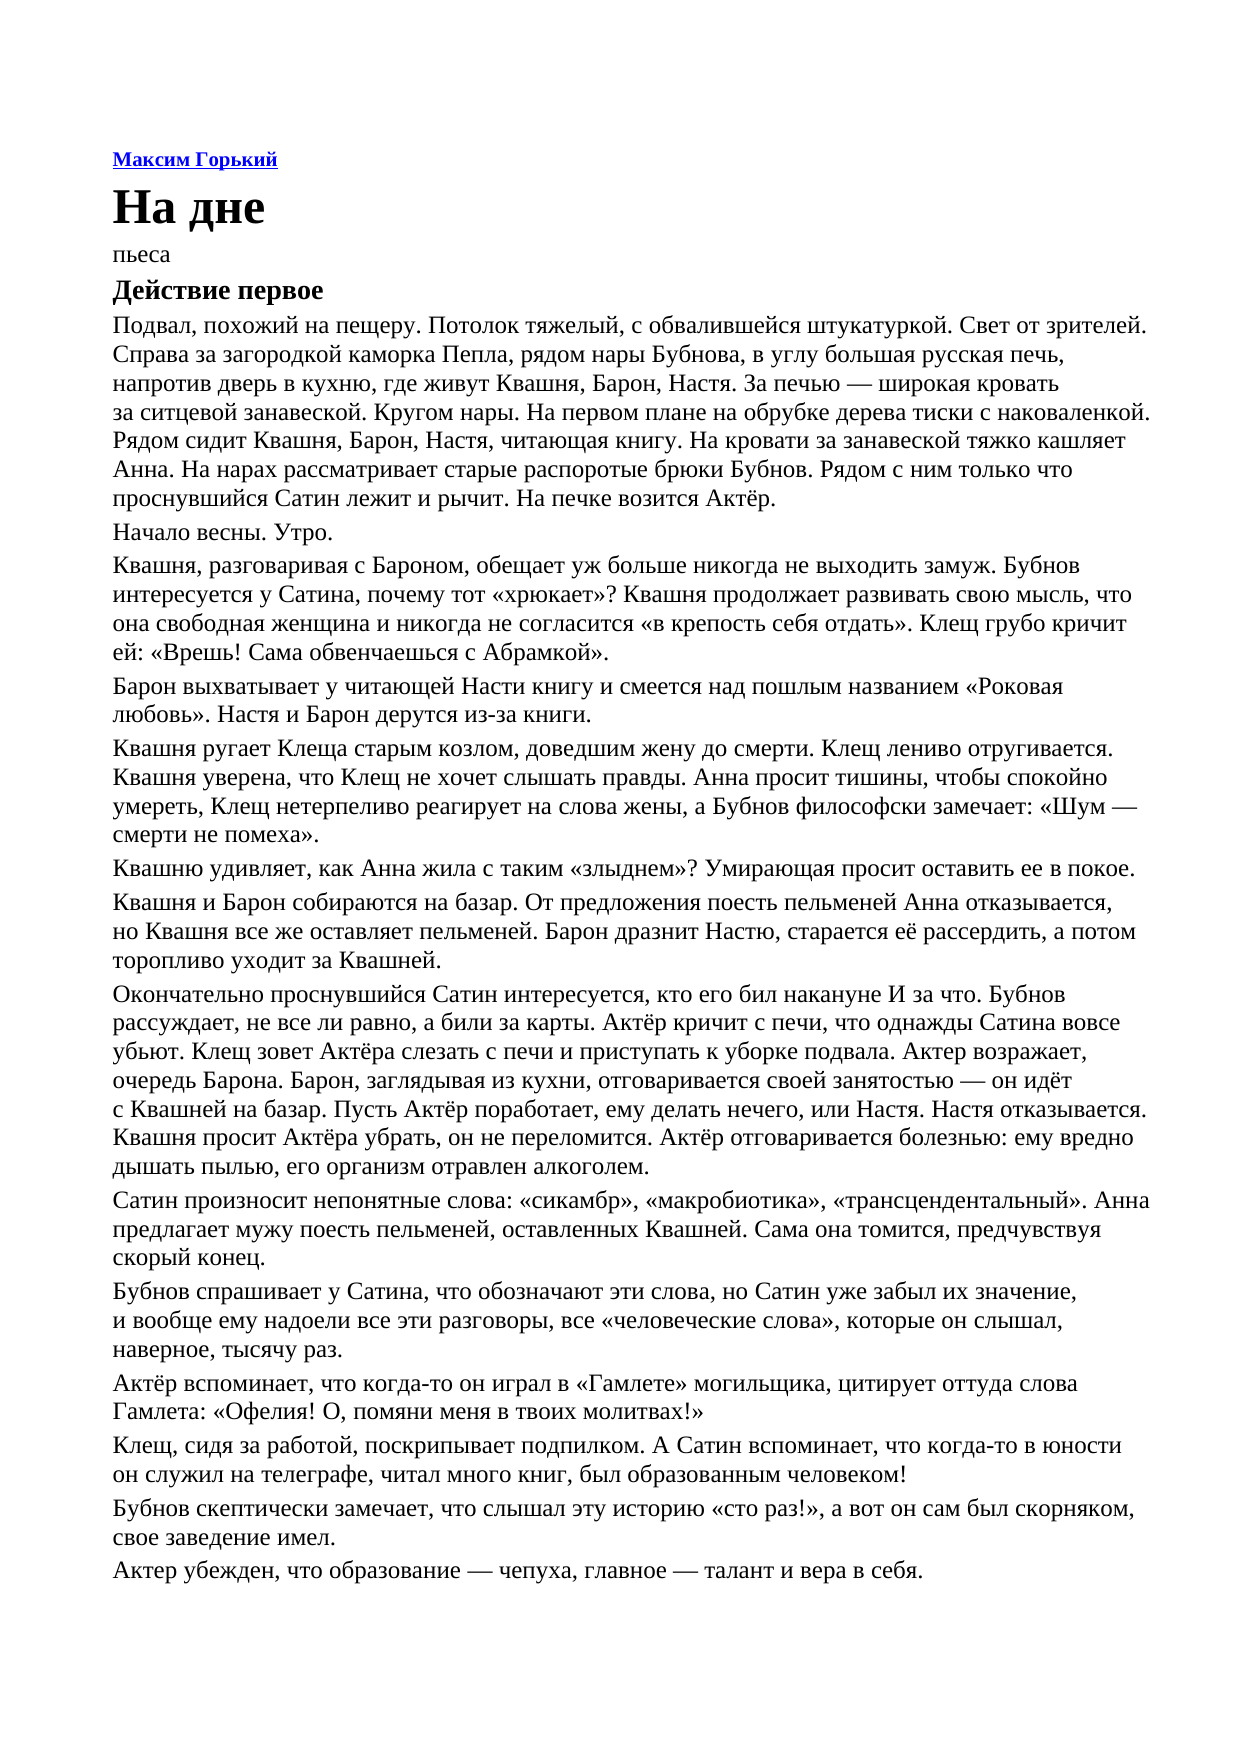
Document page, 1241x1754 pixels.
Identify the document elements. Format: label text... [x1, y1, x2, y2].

text Начало весны. Утро. [112, 517, 1152, 546]
text Подвал, похожий на пещеру. Потолок тяжелый, с обвалившейся штукатуркой. Свет от зрителей. Справа за загородкой каморка Пепла, рядом нары Бубнова, в углу большая русская печь, напротив дверь в кухню, где живут Квашня, Барон, Настя. За печью — широкая кровать за ситцевой занавеской. Кругом нары. На первом плане на обрубке дерева тиски с наковаленкой. Рядом сидит Квашня, Барон, Настя, читающая книгу. На кровати за занавеской тяжко кашляет Анна. На нарах рассматривает старые распоротые брюки Бубнов. Рядом с ним только что проснувшийся Сатин лежит и рычит. На печке возится Актёр. [112, 310, 1152, 512]
text Окончательно проснувшийся Сатин интересуется, кто его бил накануне И за что. Бубнов рассуждает, не все ли равно, а били за карты. Актёр кричит с печи, что однажды Сатина вовсе убьют. Клещ зовет Актёра слезать с печи и приступать к уборке подвала. Актер возражает, очередь Барона. Барон, заглядывая из кухни, отговаривается своей занятостью — он идёт с Квашней на базар. Пусть Актёр поработает, ему делать нечего, или Настя. Настя отказывается. Квашня просит Актёра убрать, он не переломится. Актёр отговаривается болезнью: ему вредно дышать пылью, его организм отравлен алкоголем. [112, 979, 1152, 1180]
text Квашня ругает Клеща старым козлом, доведшим жену до смерти. Клещ лениво отругивается. Квашня уверена, что Клещ не хочет слышать правды. Анна просит тишины, чтобы спокойно умереть, Клещ нетерпеливо реагирует на слова жены, а Бубнов философски замечает: «Шум — смерти не помеха». [112, 733, 1152, 848]
text Квашня и Барон собираются на базар. От предложения поесть пельменей Анна отказывается, но Квашня все же оставляет пельменей. Барон дразнит Настю, старается её рассердить, а потом торопливо уходит за Квашней. [112, 887, 1152, 973]
text Актер убежден, что образование — чепуха, главное — талант и вера в себя. [112, 1556, 1152, 1584]
subtitle На дне [112, 176, 1152, 234]
text пьеса [112, 239, 1152, 268]
text Квашню удивляет, как Анна жила с таким «злыднем»? Умирающая просит оставить ее в покое. [112, 853, 1152, 882]
text Бубнов спрашивает у Сатина, что обозначают эти слова, но Сатин уже забыл их значение, и вообще ему надоели все эти разговоры, все «человеческие слова», которые он слышал, наверное, тысячу раз. [112, 1276, 1152, 1363]
text Клещ, сидя за работой, поскрипывает подпилком. А Сатин вспоминает, что когда-то в юности он служил на телеграфе, читал много книг, был образованным человеком! [112, 1430, 1152, 1488]
subtitle Максим Горький [112, 147, 1152, 171]
text Актёр вспоминает, что когда-то он играл в «Гамлете» могильщика, цитирует оттуда слова Гамлета: «Офелия! О, помяни меня в твоих молитвах!» [112, 1368, 1152, 1425]
text Квашня, разговаривая с Бароном, обещает уж больше никогда не выходить замуж. Бубнов интересуется у Сатина, почему тот «хрюкает»? Квашня продолжает развивать свою мысль, что она свободная женщина и никогда не согласится «в крепость себя отдать». Клещ грубо кричит ей: «Врешь! Сама обвенчаешься с Абрамкой». [112, 551, 1152, 666]
subtitle Действие первое [112, 273, 1152, 305]
text Бубнов скептически замечает, что слышал эту историю «сто раз!», а вот он сам был скорняком, свое заведение имел. [112, 1493, 1152, 1550]
text Барон выхватывает у читающей Насти книгу и смеется над пошлым названием «Роковая любовь». Настя и Барон дерутся из-за книги. [112, 671, 1152, 728]
text Сатин произносит непонятные слова: «сикамбр», «макробиотика», «трансцендентальный». Анна предлагает мужу поесть пельменей, оставленных Квашней. Сама она томится, предчувствуя скорый конец. [112, 1185, 1152, 1271]
